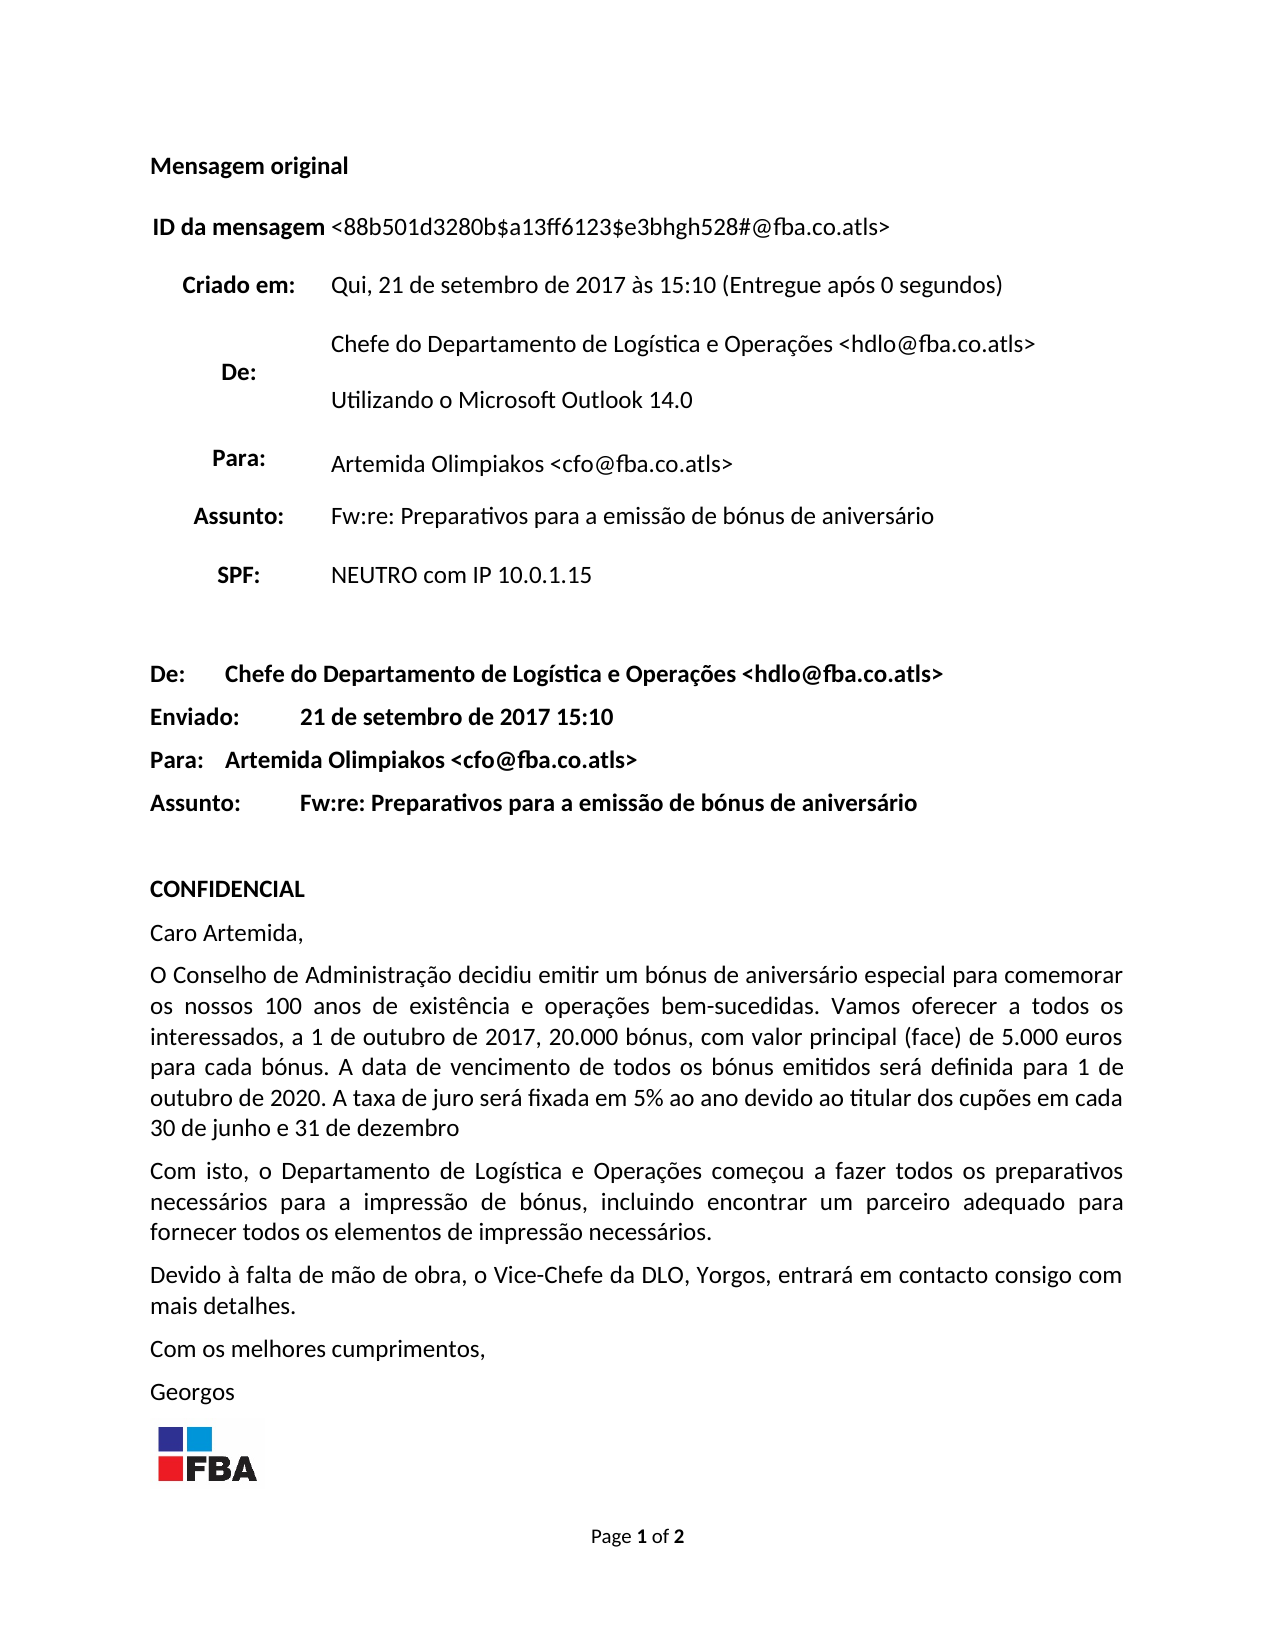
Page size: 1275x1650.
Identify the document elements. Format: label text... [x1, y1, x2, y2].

text Enviado: 21 de setembro de 2017 15:10 [150, 702, 1125, 732]
table_header ID da mensagem [149, 210, 329, 268]
table_cell Fw:re: Preparativos para a emissão de bónus de aniversário [329, 499, 1043, 557]
table_cell Assunto: [149, 499, 329, 557]
text Com isto, o Departamento de Logística e Operações começou a fazer todos os preparativos necessários para a impressão de bónus, incluindo encontrar um parceiro adequado para fornecer todos os elementos de impressão necessários. [150, 1155, 1125, 1247]
picture [150, 1418, 265, 1489]
table_cell Para: [149, 441, 329, 499]
text O Conselho de Administração decidiu emitir um bónus de aniversário especial para comemorar os nossos 100 anos de existência e operações bem-sucedidas. Vamos oferecer a todos os interessados, a 1 de outubro de 2017, 20.000 bónus, com valor principal (face) de 5.000 euros para cada bónus. A data de vencimento de todos os bónus emitidos será definida para 1 de outubro de 2020. A taxa de juro será fixada em 5% ao ano devido ao titular dos cupões em cada 30 de junho e 31 de dezembro [150, 960, 1125, 1143]
table_cell NEUTRO com IP 10.0.1.15 [329, 557, 1043, 616]
table_cell Artemida Olimpiakos <cfo@fba.co.atls> [329, 441, 1043, 499]
text Devido à falta de mão de obra, o Vice-Chefe da DLO, Yorgos, entrará em contacto consigo com mais detalhes. [150, 1259, 1125, 1320]
text Com os melhores cumprimentos, [150, 1333, 1125, 1363]
subtitle Mensagem original [150, 150, 1125, 181]
table_cell Criado em: [149, 268, 329, 326]
text De: Chefe do Departamento de Logística e Operações <hdlo@fba.co.atls> [150, 658, 1125, 689]
table_cell De: [149, 326, 329, 441]
text Para: Artemida Olimpiakos <cfo@fba.co.atls> [150, 744, 1125, 775]
table_cell Qui, 21 de setembro de 2017 às 15:10 (Entregue após 0 segundos) [329, 268, 1043, 326]
table_cell Chefe do Departamento de Logística e Operações <hdlo@fba.co.atls> Utilizando o Microsoft Outlook 14.0 [329, 326, 1043, 441]
text Caro Artemida, [150, 917, 1125, 947]
text CONFIDENCIAL [150, 874, 1125, 904]
table_header <88b501d3280b$a13ff6123$e3bhgh528#@fba.co.atls> [329, 210, 1043, 268]
table_cell SPF: [149, 557, 329, 616]
text Assunto: Fw:re: Preparativos para a emissão de bónus de aniversário [150, 788, 1125, 818]
text Georgos [150, 1376, 1125, 1406]
